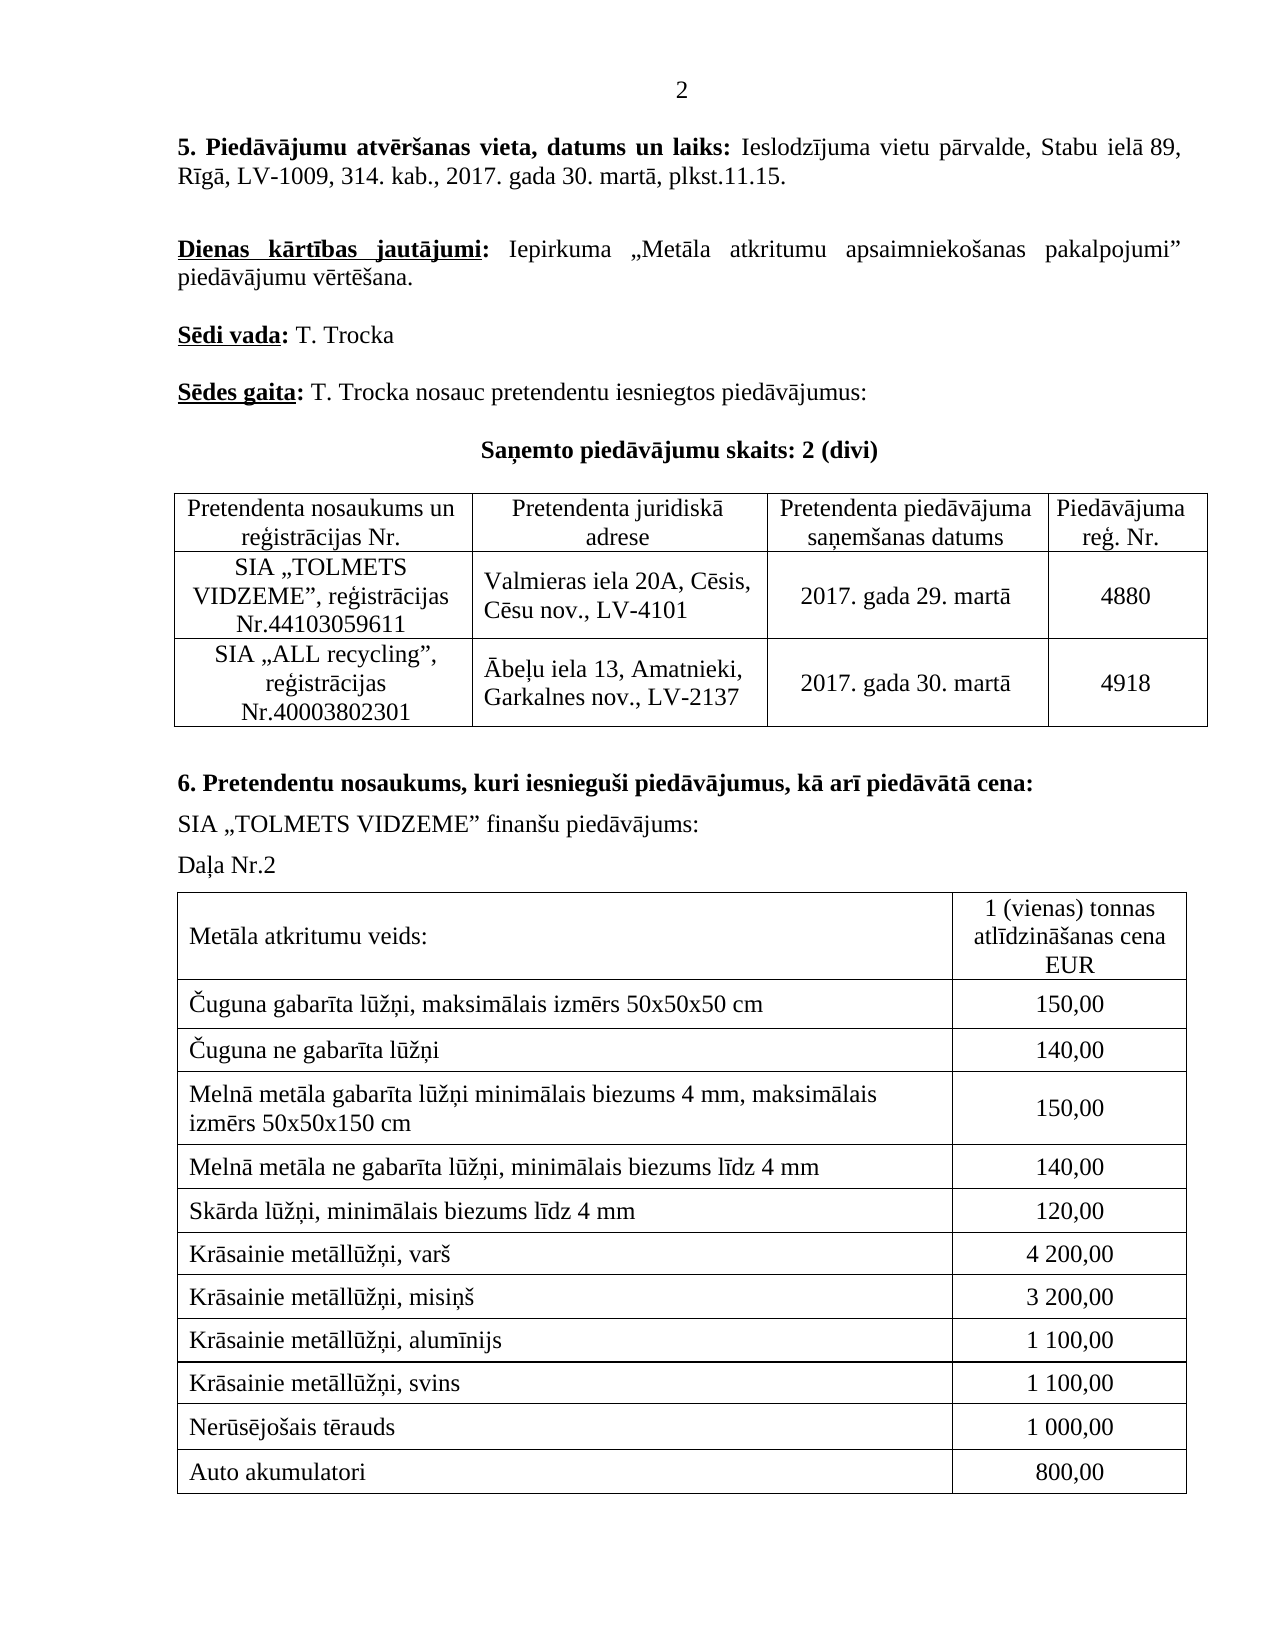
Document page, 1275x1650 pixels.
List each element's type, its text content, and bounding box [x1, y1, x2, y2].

text Dienas kārtības jautājumi: Iepirkuma „Metāla atkritumu apsaimniekošanas pakalpojumi” piedāvājumu vērtēšana. [177, 234, 1181, 291]
table_cell Ābeļu iela 13, Amatnieki, Garkalnes nov., LV-2137 [473, 639, 767, 726]
table_header Pretendenta piedāvājuma saņemšanas datums [768, 494, 1048, 551]
table_cell 3 200,00 [953, 1275, 1186, 1317]
table_cell Krāsainie metāllūžņi, svins [178, 1363, 952, 1403]
table_cell Melnā metāla gabarīta lūžņi minimālais biezums 4 mm, maksimālais izmērs 50x50x150 cm [178, 1072, 952, 1144]
table_cell SIA „TOLMETS VIDZEME”, reģistrācijas Nr.44103059611 [175, 552, 472, 638]
table_cell 1 100,00 [953, 1319, 1186, 1361]
table_cell 800,00 [953, 1450, 1186, 1492]
text Sēdi vada: T. Trocka [177, 320, 1181, 349]
table_cell Melnā metāla ne gabarīta lūžņi, minimālais biezums līdz 4 mm [178, 1145, 952, 1188]
text 6. Pretendentu nosaukums, kuri iesnieguši piedāvājumus, kā arī piedāvātā cena: [177, 768, 1181, 797]
table_cell Krāsainie metāllūžņi, varš [178, 1233, 952, 1274]
table_cell 4 200,00 [953, 1233, 1186, 1274]
table_cell Čuguna gabarīta lūžņi, maksimālais izmērs 50x50x50 cm [178, 980, 952, 1028]
table_cell Auto akumulatori [178, 1450, 952, 1492]
table_cell Nerūsējošais tērauds [178, 1404, 952, 1449]
table_header 1 (vienas) tonnas atlīdzināšanas cena EUR [953, 893, 1186, 979]
table_cell 140,00 [953, 1145, 1186, 1188]
table_cell 4918 [1049, 639, 1207, 726]
text 5. Piedāvājumu atvēršanas vieta, datums un laiks: Ieslodzījuma vietu pārvalde, Stabu ielā 89, Rīgā, LV-1009, 314. kab., 2017. gada 30. martā, plkst.11.15. [177, 132, 1181, 190]
table_cell Skārda lūžņi, minimālais biezums līdz 4 mm [178, 1189, 952, 1232]
table_cell 4880 [1049, 552, 1207, 638]
table_cell Krāsainie metāllūžņi, misiņš [178, 1275, 952, 1317]
table_cell 1 100,00 [953, 1363, 1186, 1403]
table_header Pretendenta juridiskā adrese [473, 494, 767, 551]
table_header Metāla atkritumu veids: [178, 893, 952, 979]
table_cell Krāsainie metāllūžņi, alumīnijs [178, 1319, 952, 1361]
text Sēdes gaita: T. Trocka nosauc pretendentu iesniegtos piedāvājumus: [177, 377, 1181, 406]
table_header Pretendenta nosaukums un reģistrācijas Nr. [175, 494, 472, 551]
table_cell 1 000,00 [953, 1404, 1186, 1449]
text Daļa Nr.2 [177, 850, 1181, 879]
table_header Piedāvājuma reģ. Nr. [1049, 494, 1207, 551]
table_cell 120,00 [953, 1189, 1186, 1232]
table_cell 150,00 [953, 1072, 1186, 1144]
table_cell Valmieras iela 20A, Cēsis, Cēsu nov., LV-4101 [473, 552, 767, 638]
table_cell 2017. gada 30. martā [768, 639, 1048, 726]
text Saņemto piedāvājumu skaits: 2 (divi) [177, 435, 1181, 464]
text SIA „TOLMETS VIDZEME” finanšu piedāvājums: [177, 809, 1181, 838]
table_cell 2017. gada 29. martā [768, 552, 1048, 638]
table_cell Čuguna ne gabarīta lūžņi [178, 1029, 952, 1071]
table_cell 150,00 [953, 980, 1186, 1028]
table_cell 140,00 [953, 1029, 1186, 1071]
table_cell SIA „ALL recycling”, reģistrācijas Nr.40003802301 [175, 639, 472, 726]
